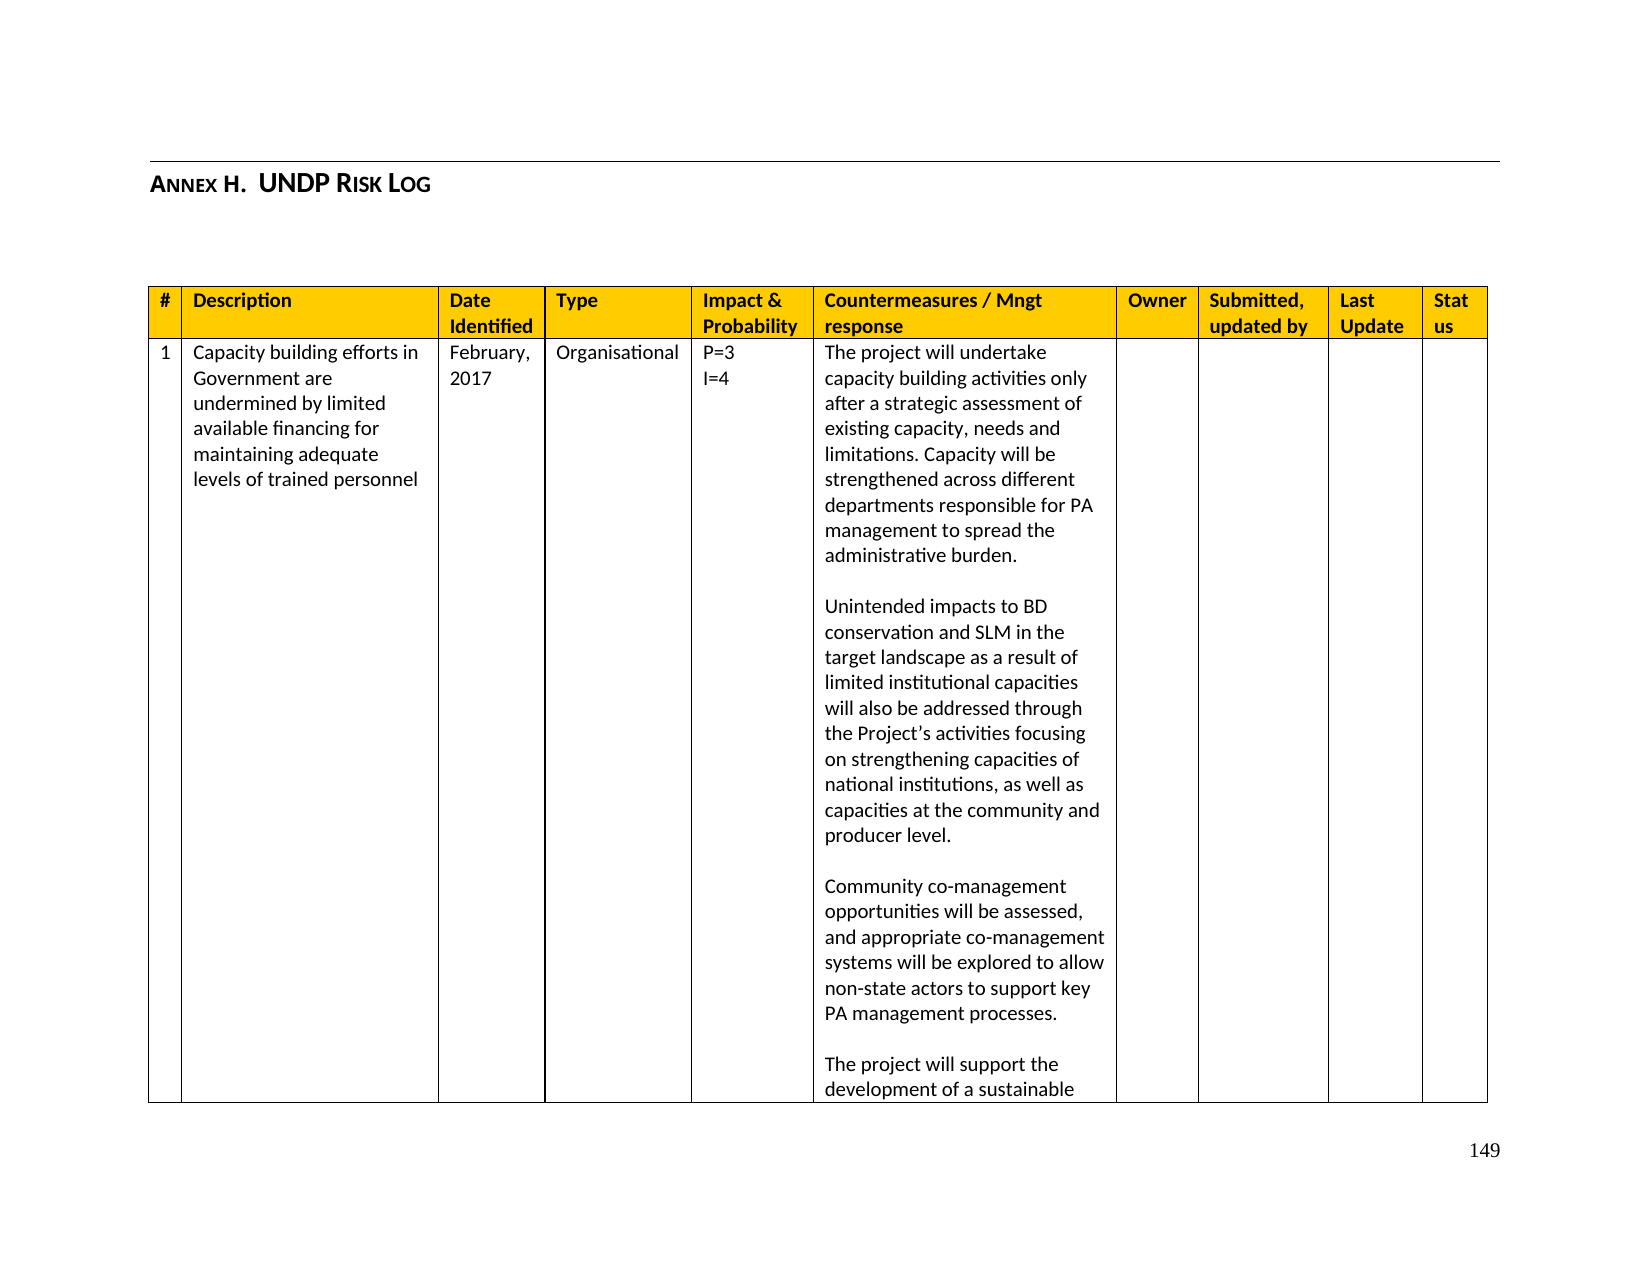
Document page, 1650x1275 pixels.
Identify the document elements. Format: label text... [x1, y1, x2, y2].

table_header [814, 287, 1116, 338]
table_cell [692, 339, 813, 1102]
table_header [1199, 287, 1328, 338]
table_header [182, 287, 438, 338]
subtitle Annex H. UNDP Risk Log [150, 162, 1500, 199]
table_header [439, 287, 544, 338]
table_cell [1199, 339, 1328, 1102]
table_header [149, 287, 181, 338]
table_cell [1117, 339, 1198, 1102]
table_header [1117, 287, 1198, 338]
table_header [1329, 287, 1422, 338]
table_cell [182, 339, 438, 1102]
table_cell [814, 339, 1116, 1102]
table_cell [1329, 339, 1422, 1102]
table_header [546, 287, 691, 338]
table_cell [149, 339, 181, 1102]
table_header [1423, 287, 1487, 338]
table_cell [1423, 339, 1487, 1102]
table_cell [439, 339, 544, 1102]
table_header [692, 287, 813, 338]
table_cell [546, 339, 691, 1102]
